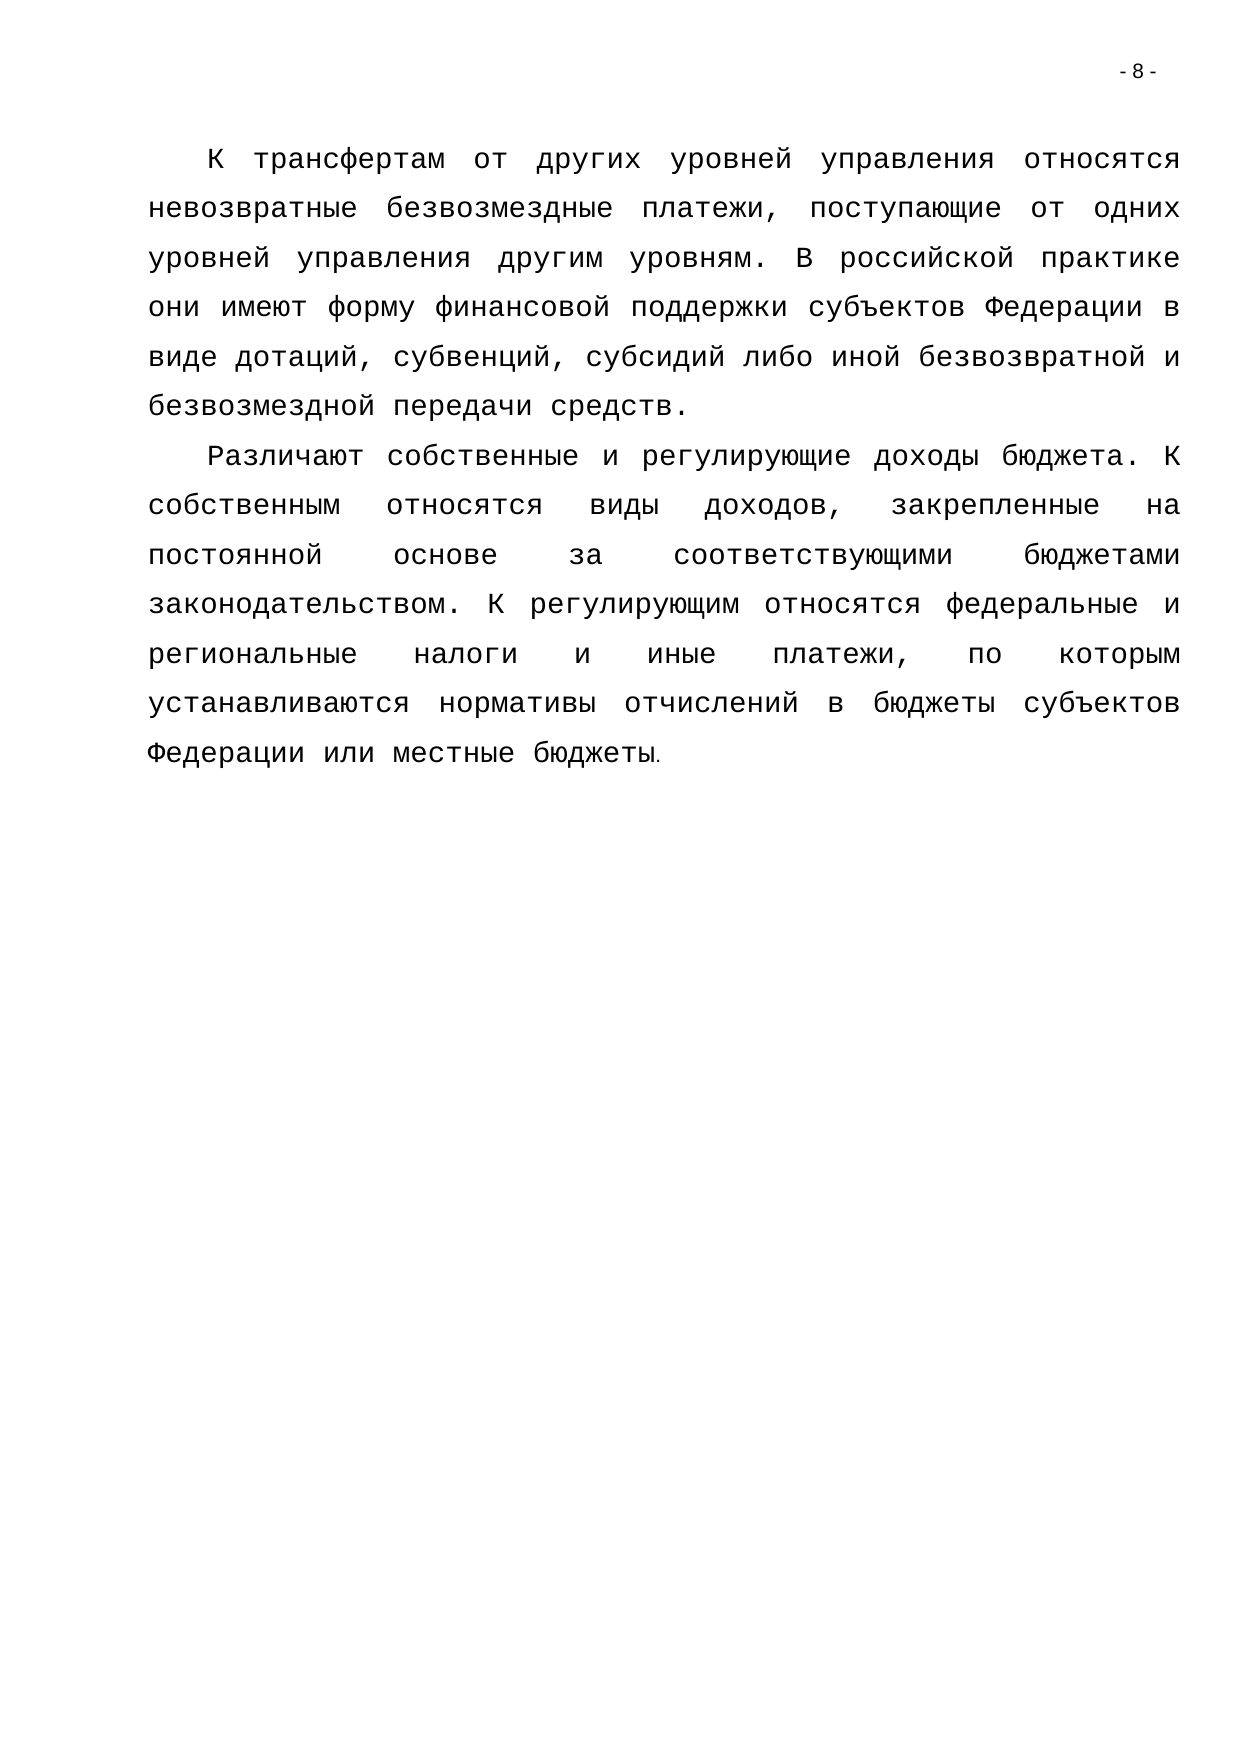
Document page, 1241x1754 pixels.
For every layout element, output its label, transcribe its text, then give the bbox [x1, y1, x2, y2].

text К трансфертам от других уровней управления относятся невозвратные безвозмездные платежи, поступающие от одних уровней управления другим уровням. В российской практике они имеют форму финансовой поддержки субъектов Федерации в виде дотаций, субвенций, субсидий либо иной безвозвратной и безвозмездной передачи средств. [148, 144, 1181, 424]
text Различают собственные и регулирующие доходы бюджета. К собственным относятся виды доходов, закрепленные на постоянной основе за соответствующими бюджетами законодательством. К регулирующим относятся федеральные и региональные налоги и иные платежи, по которым устанавливаются нормативы отчислений в бюджеты субъектов Федерации или местные бюджеты. [148, 441, 1181, 771]
